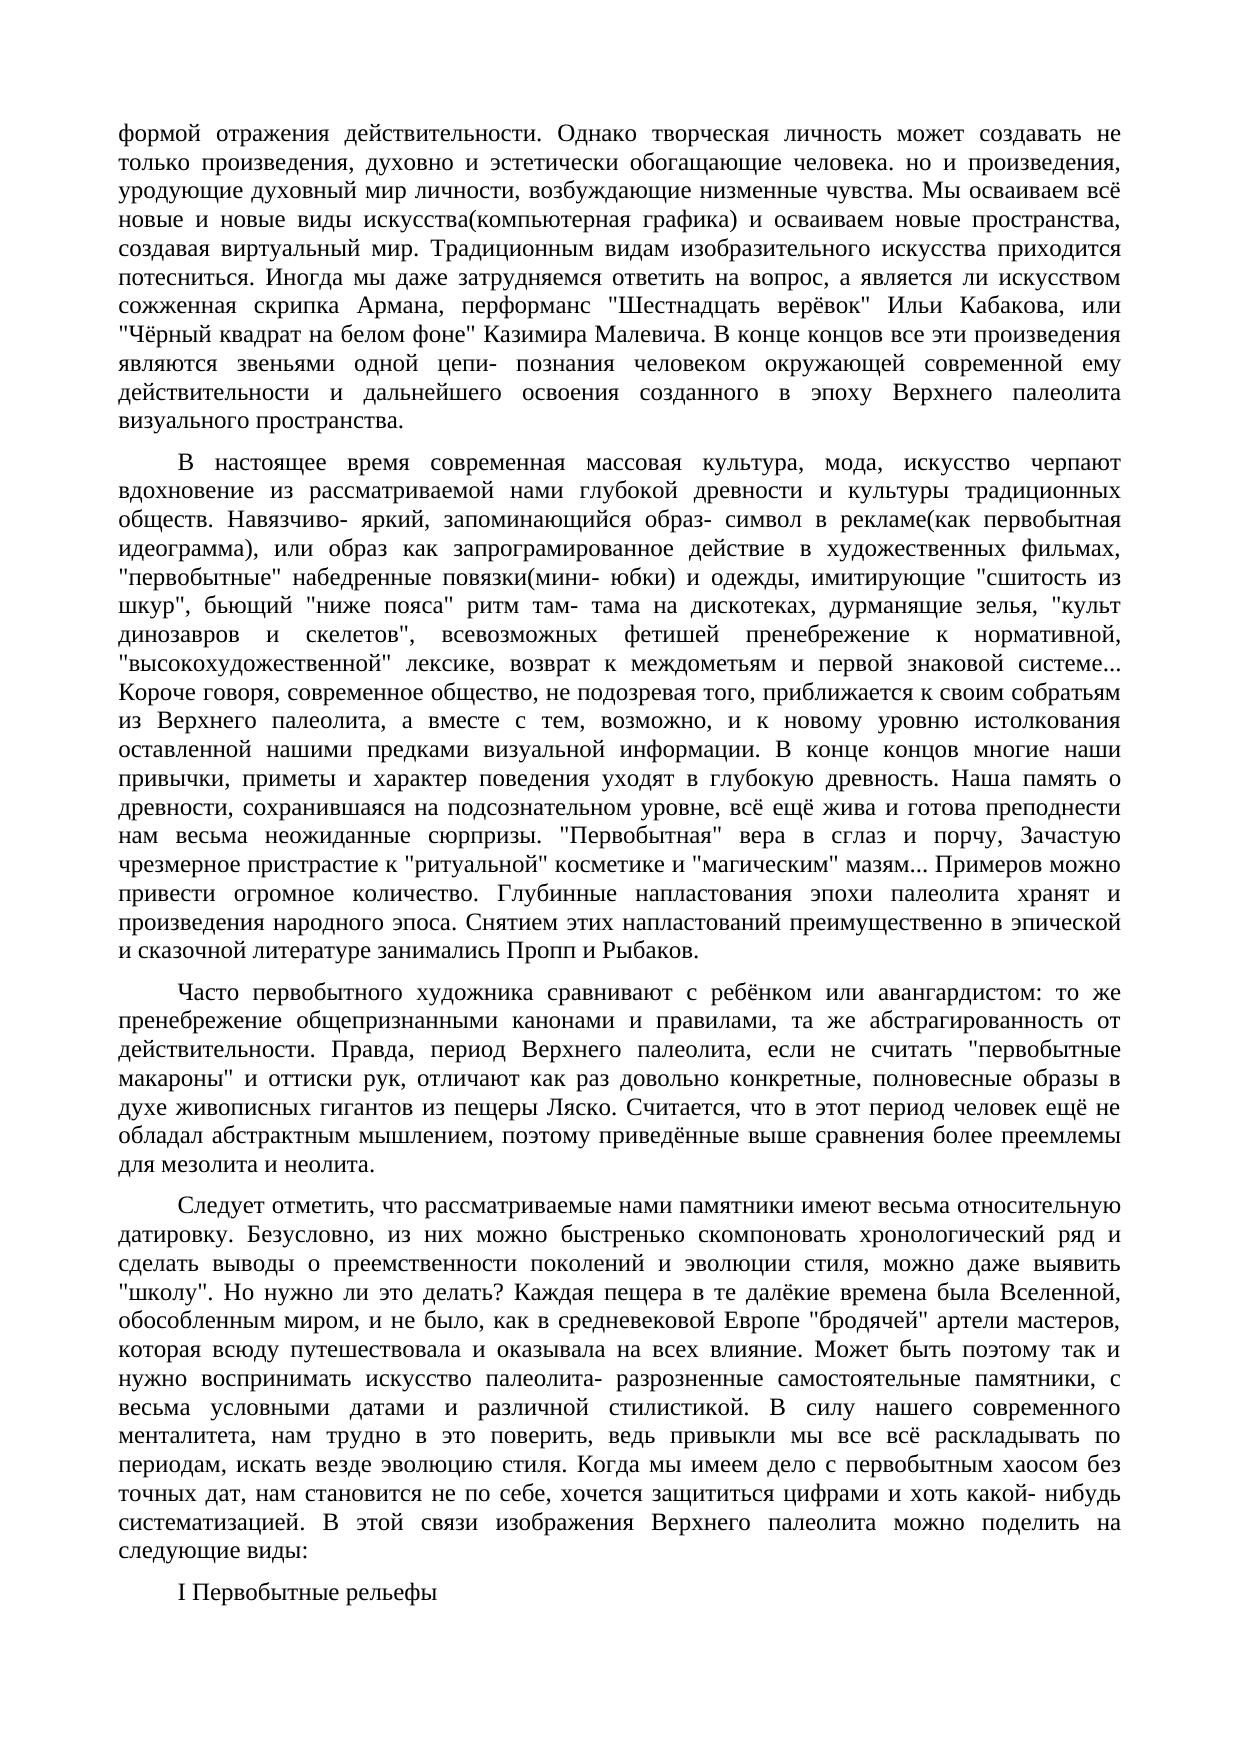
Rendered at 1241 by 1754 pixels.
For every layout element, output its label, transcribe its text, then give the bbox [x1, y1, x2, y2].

text В настоящее время современная массовая культура, мода, искусство черпают вдохновение из рассматриваемой нами глубокой древности и культуры традиционных обществ. Навязчиво- яркий, запоминающийся образ- символ в рекламе(как первобытная идеограмма), или образ как запрограмированное действие в художественных фильмах, "первобытные" набедренные повязки(мини- юбки) и одежды, имитирующие "сшитость из шкур", бьющий "ниже пояса" ритм там- тама на дискотеках, дурманящие зелья, "культ динозавров и скелетов", всевозможных фетишей пренебрежение к нормативной, "высокохудожественной" лексике, возврат к междометьям и первой знаковой системе... Короче говоря, современное общество, не подозревая того, приближается к своим собратьям из Верхнего палеолита, а вместе с тем, возможно, и к новому уровню истолкования оставленной нашими предками визуальной информации. В конце концов многие наши привычки, приметы и характер поведения уходят в глубокую древность. Наша память о древности, сохранившаяся на подсознательном уровне, всё ещё жива и готова преподнести нам весьма неожиданные сюрпризы. "Первобытная" вера в сглаз и порчу, Зачастую чрезмерное пристрастие к "ритуальной" косметике и "магическим" мазям... Примеров можно привести огромное количество. Глубинные напластования эпохи палеолита хранят и произведения народного эпоса. Снятием этих напластований преимущественно в эпической и сказочной литературе занимались Пропп и Рыбаков. [118, 447, 1122, 964]
text Часто первобытного художника сравнивают с ребёнком или авангардистом: то же пренебрежение общепризнанными канонами и правилами, та же абстрагированность от действительности. Правда, период Верхнего палеолита, если не считать "первобытные макароны" и оттиски рук, отличают как раз довольно конкретные, полновесные образы в духе живописных гигантов из пещеры Ляско. Считается, что в этот период человек ещё не обладал абстрактным мышлением, поэтому приведённые выше сравнения более преемлемы для мезолита и неолита. [118, 977, 1122, 1178]
text I Первобытные рельефы [118, 1577, 1122, 1606]
text Следует отметить, что рассматриваемые нами памятники имеют весьма относительную датировку. Безусловно, из них можно быстренько скомпоновать хронологический ряд и сделать выводы о преемственности поколений и эволюции стиля, можно даже выявить "школу". Но нужно ли это делать? Каждая пещера в те далёкие времена была Вселенной, обособленным миром, и не было, как в средневековой Европе "бродячей" артели мастеров, которая всюду путешествовала и оказывала на всех влияние. Может быть поэтому так и нужно воспринимать искусство палеолита- разрозненные самостоятельные памятники, с весьма условными датами и различной стилистикой. В силу нашего современного менталитета, нам трудно в это поверить, ведь привыкли мы все всё раскладывать по периодам, искать везде эволюцию стиля. Когда мы имеем дело с первобытным хаосом без точных дат, нам становится не по себе, хочется защититься цифрами и хоть какой- нибудь систематизацией. В этой связи изображения Верхнего палеолита можно поделить на следующие виды: [118, 1191, 1122, 1564]
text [118, 118, 1122, 434]
